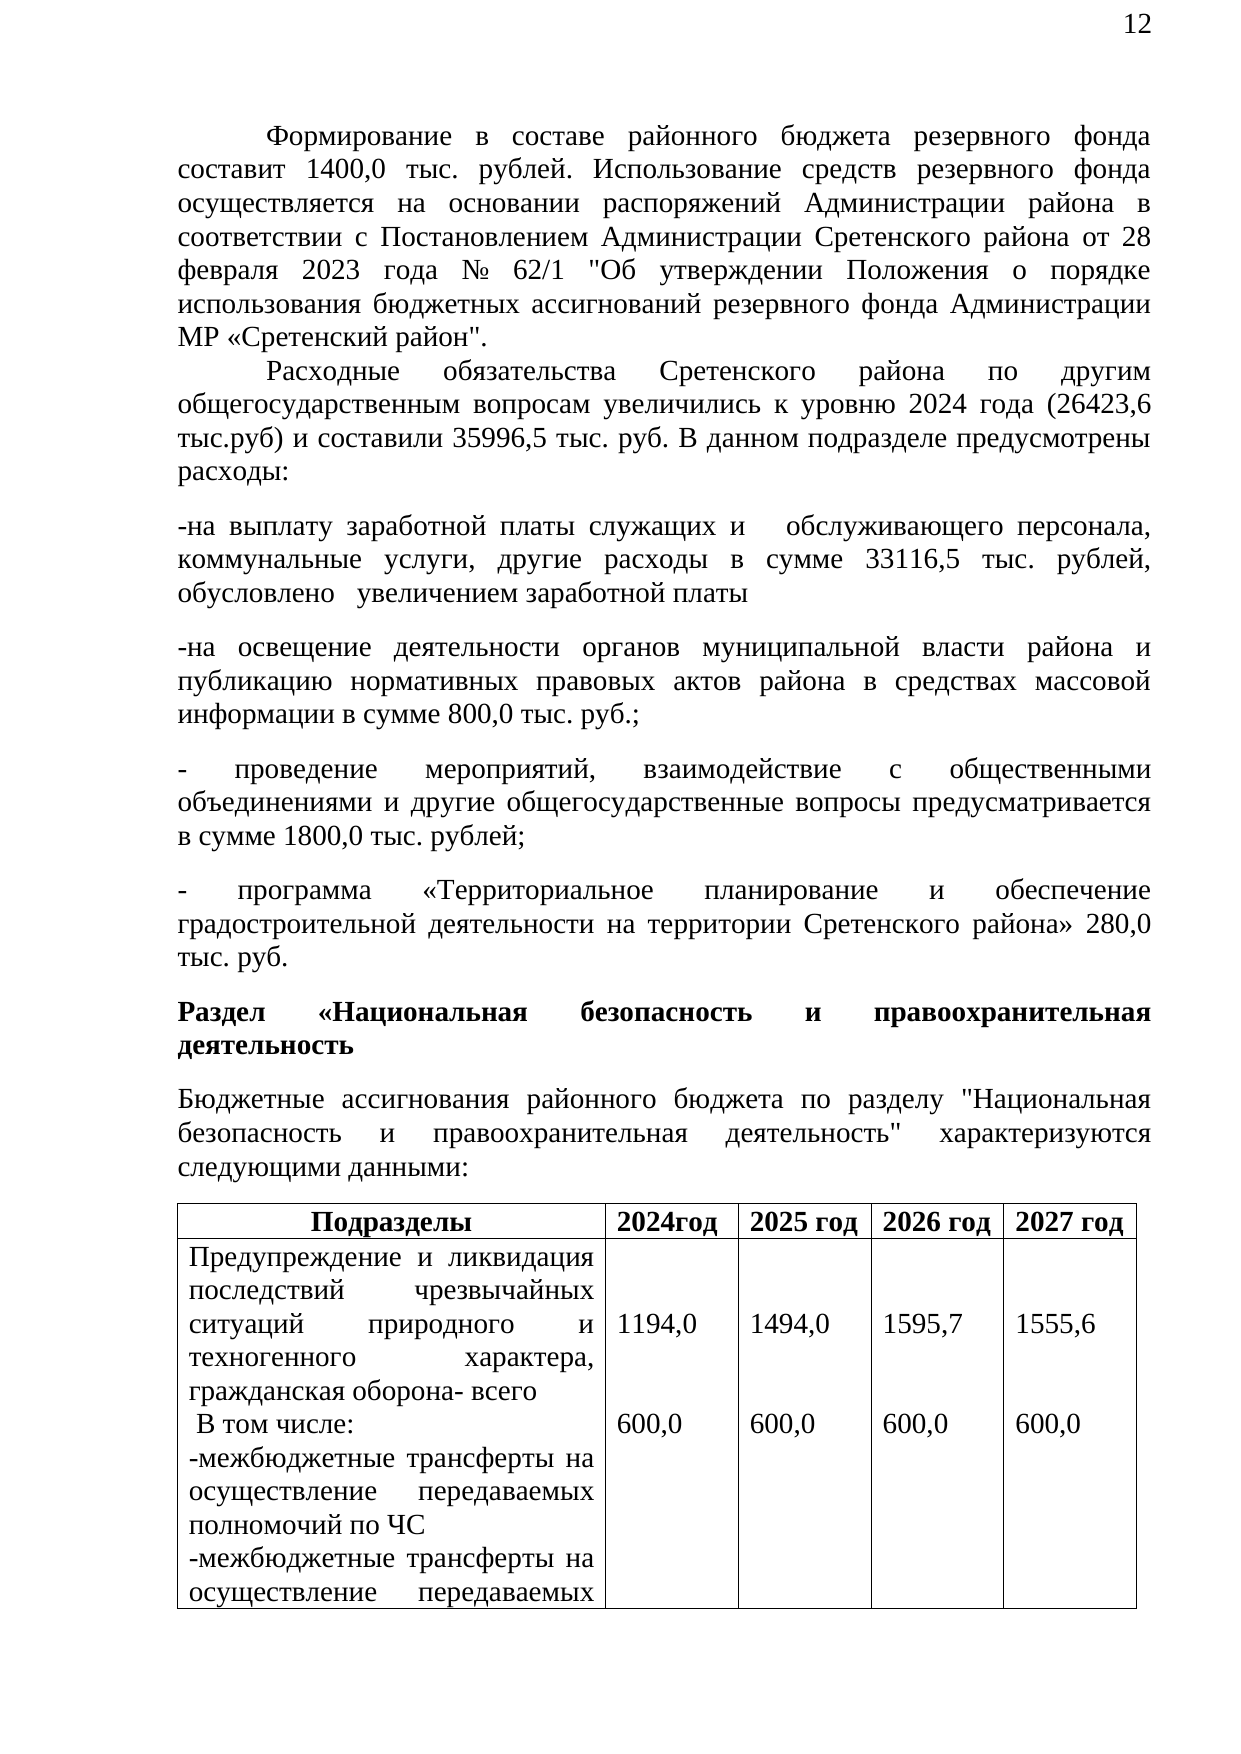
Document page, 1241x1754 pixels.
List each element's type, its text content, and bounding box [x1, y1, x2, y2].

text - программа «Территориальное планирование и обеспечение градостроительной деятельности на территории Сретенского района» 280,0 тыс. руб. [177, 872, 1152, 973]
text Формирование в составе районного бюджета резервного фонда составит 1400,0 тыс. рублей. Использование средств резервного фонда осуществляется на основании распоряжений Администрации района в соответствии с Постановлением Администрации Сретенского района от 28 февраля 2023 года № 62/1 "Об утверждении Положения о порядке использования бюджетных ассигнований резервного фонда Администрации МР «Сретенский район". [177, 118, 1152, 353]
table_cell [606, 1239, 738, 1608]
table_header 2027 год [1004, 1204, 1136, 1238]
text -на выплату заработной платы служащих и обслуживающего персонала, коммунальные услуги, другие расходы в сумме 33116,5 тыс. рублей, обусловлено увеличением заработной платы [177, 508, 1152, 608]
table_header Подразделы [178, 1204, 605, 1238]
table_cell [178, 1239, 605, 1608]
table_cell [739, 1239, 871, 1608]
text Раздел «Национальная безопасность и правоохранительная деятельность [177, 994, 1152, 1061]
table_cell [1004, 1239, 1136, 1608]
text Бюджетные ассигнования районного бюджета по разделу "Национальная безопасность и правоохранительная деятельность" характеризуются следующими данными: [177, 1082, 1152, 1182]
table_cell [872, 1239, 1003, 1608]
text Расходные обязательства Сретенского района по другим общегосударственным вопросам увеличились к уровню 2024 года (26423,6 тыс.руб) и составили 35996,5 тыс. руб. В данном подразделе предусмотрены расходы: [177, 353, 1152, 487]
text -на освещение деятельности органов муниципальной власти района и публикацию нормативных правовых актов района в средствах массовой информации в сумме 800,0 тыс. руб.; [177, 629, 1152, 730]
table_header 2026 год [872, 1204, 1003, 1238]
text - проведение мероприятий, взаимодействие с общественными объединениями и другие общегосударственные вопросы предусматривается в сумме 1800,0 тыс. рублей; [177, 751, 1152, 851]
table_header 2025 год [739, 1204, 871, 1238]
table_header 2024год [606, 1204, 738, 1238]
